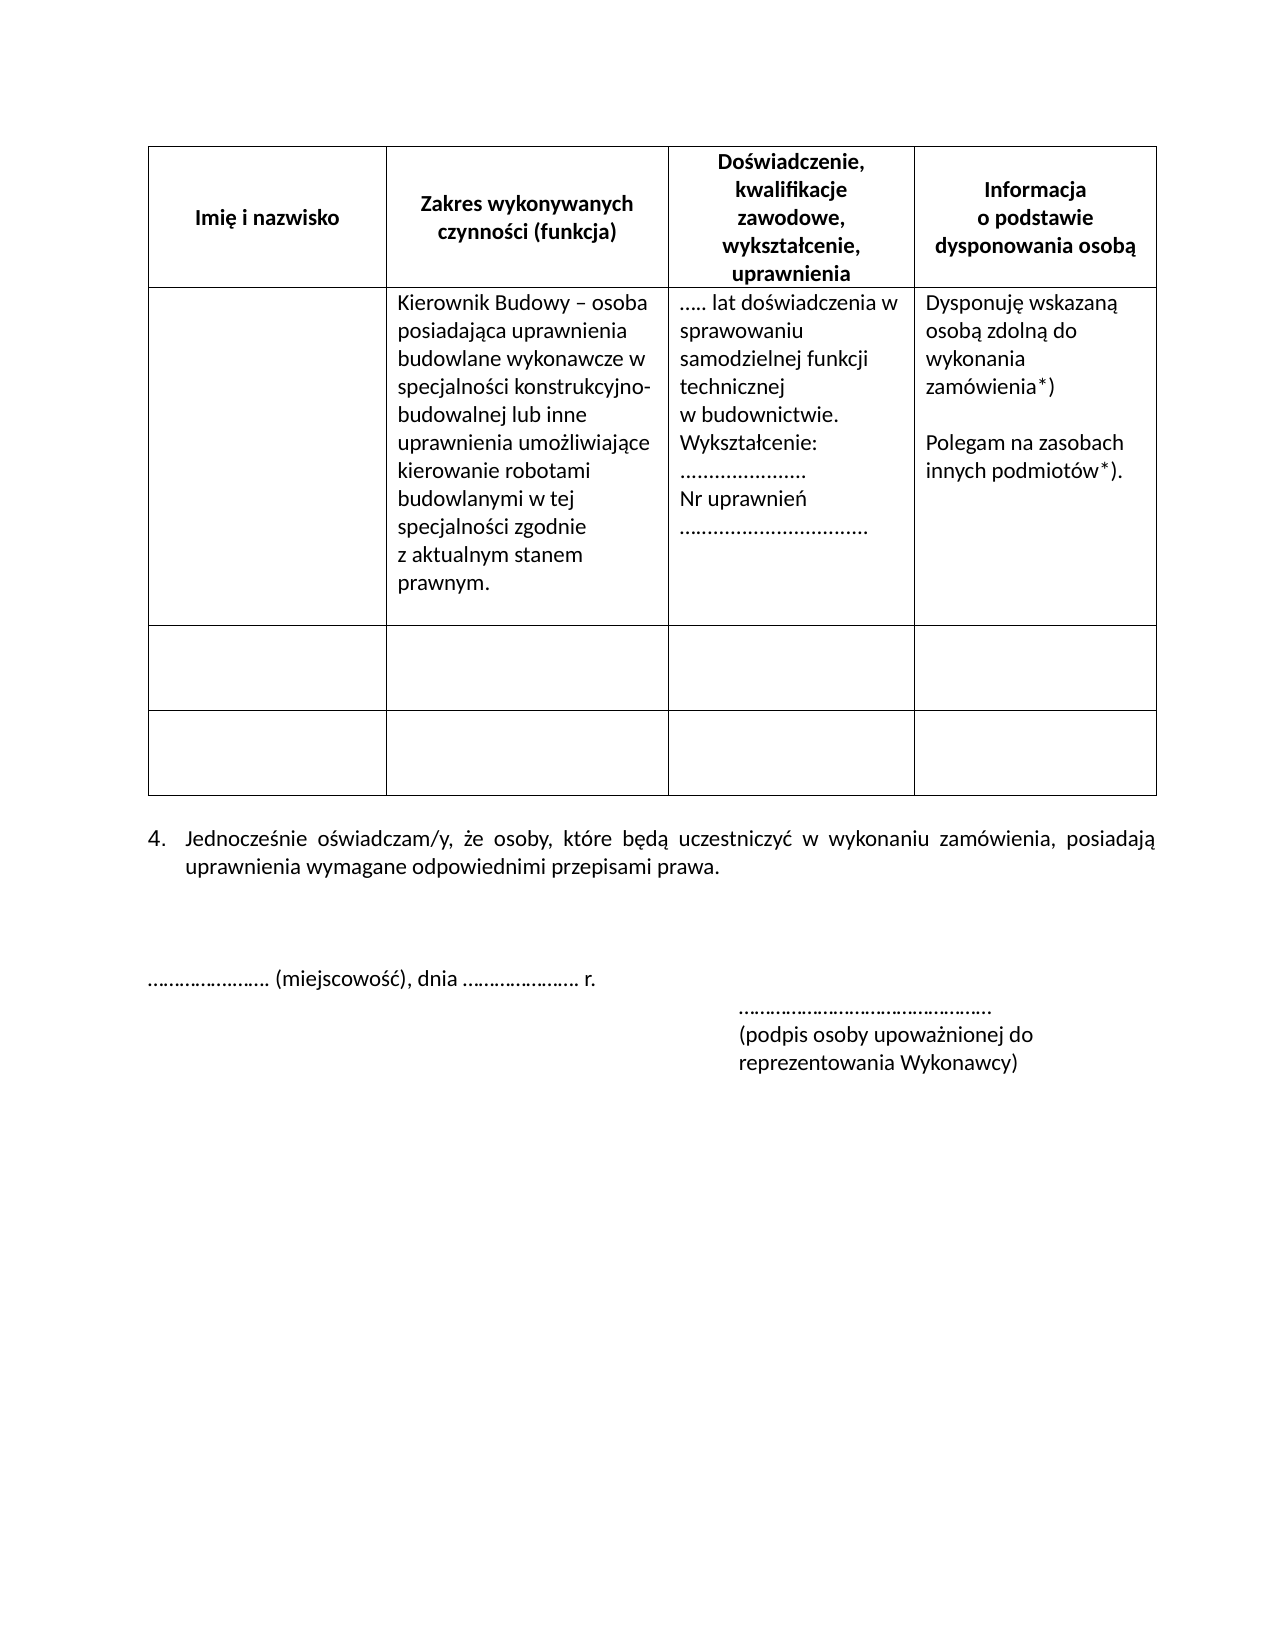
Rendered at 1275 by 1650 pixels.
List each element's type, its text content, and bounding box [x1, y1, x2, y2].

table_cell [387, 711, 668, 795]
table_cell ….. lat doświadczenia w sprawowaniu samodzielnej funkcji technicznej w budownictwie. Wykształcenie: ...................... Nr uprawnień ….............................. [669, 288, 914, 624]
table_cell [915, 711, 1156, 795]
table_cell [915, 626, 1156, 710]
list Jednocześnie oświadczam/y, że osoby, które będą uczestniczyć w wykonaniu zamówienia, posiadają uprawnienia wymagane odpowiednimi przepisami prawa. [148, 824, 1157, 880]
text …………….……. (miejscowość), dnia …………………. r. [148, 964, 1157, 992]
table_cell [669, 626, 914, 710]
table_cell [149, 626, 386, 710]
table_cell [149, 711, 386, 795]
table_header Zakres wykonywanych czynności (funkcja) [387, 147, 668, 287]
table_cell [669, 711, 914, 795]
table_cell [149, 288, 386, 624]
table_cell Dysponuję wskazaną osobą zdolną do wykonania zamówienia*) Polegam na zasobach innych podmiotów*). [915, 288, 1156, 624]
table_header Informacja o podstawie dysponowania osobą [915, 147, 1156, 287]
text ………………………………………… [148, 992, 1157, 1020]
text reprezentowania Wykonawcy) [148, 1048, 1157, 1076]
table_header Imię i nazwisko [149, 147, 386, 287]
table_cell [387, 626, 668, 710]
table_cell Kierownik Budowy – osoba posiadająca uprawnienia budowlane wykonawcze w specjalności konstrukcyjno-budowalnej lub inne uprawnienia umożliwiające kierowanie robotami budowlanymi w tej specjalności zgodnie z aktualnym stanem prawnym. [387, 288, 668, 624]
table_header Doświadczenie, kwalifikacje zawodowe, wykształcenie, uprawnienia [669, 147, 914, 287]
text (podpis osoby upoważnionej do [665, 1020, 1157, 1048]
